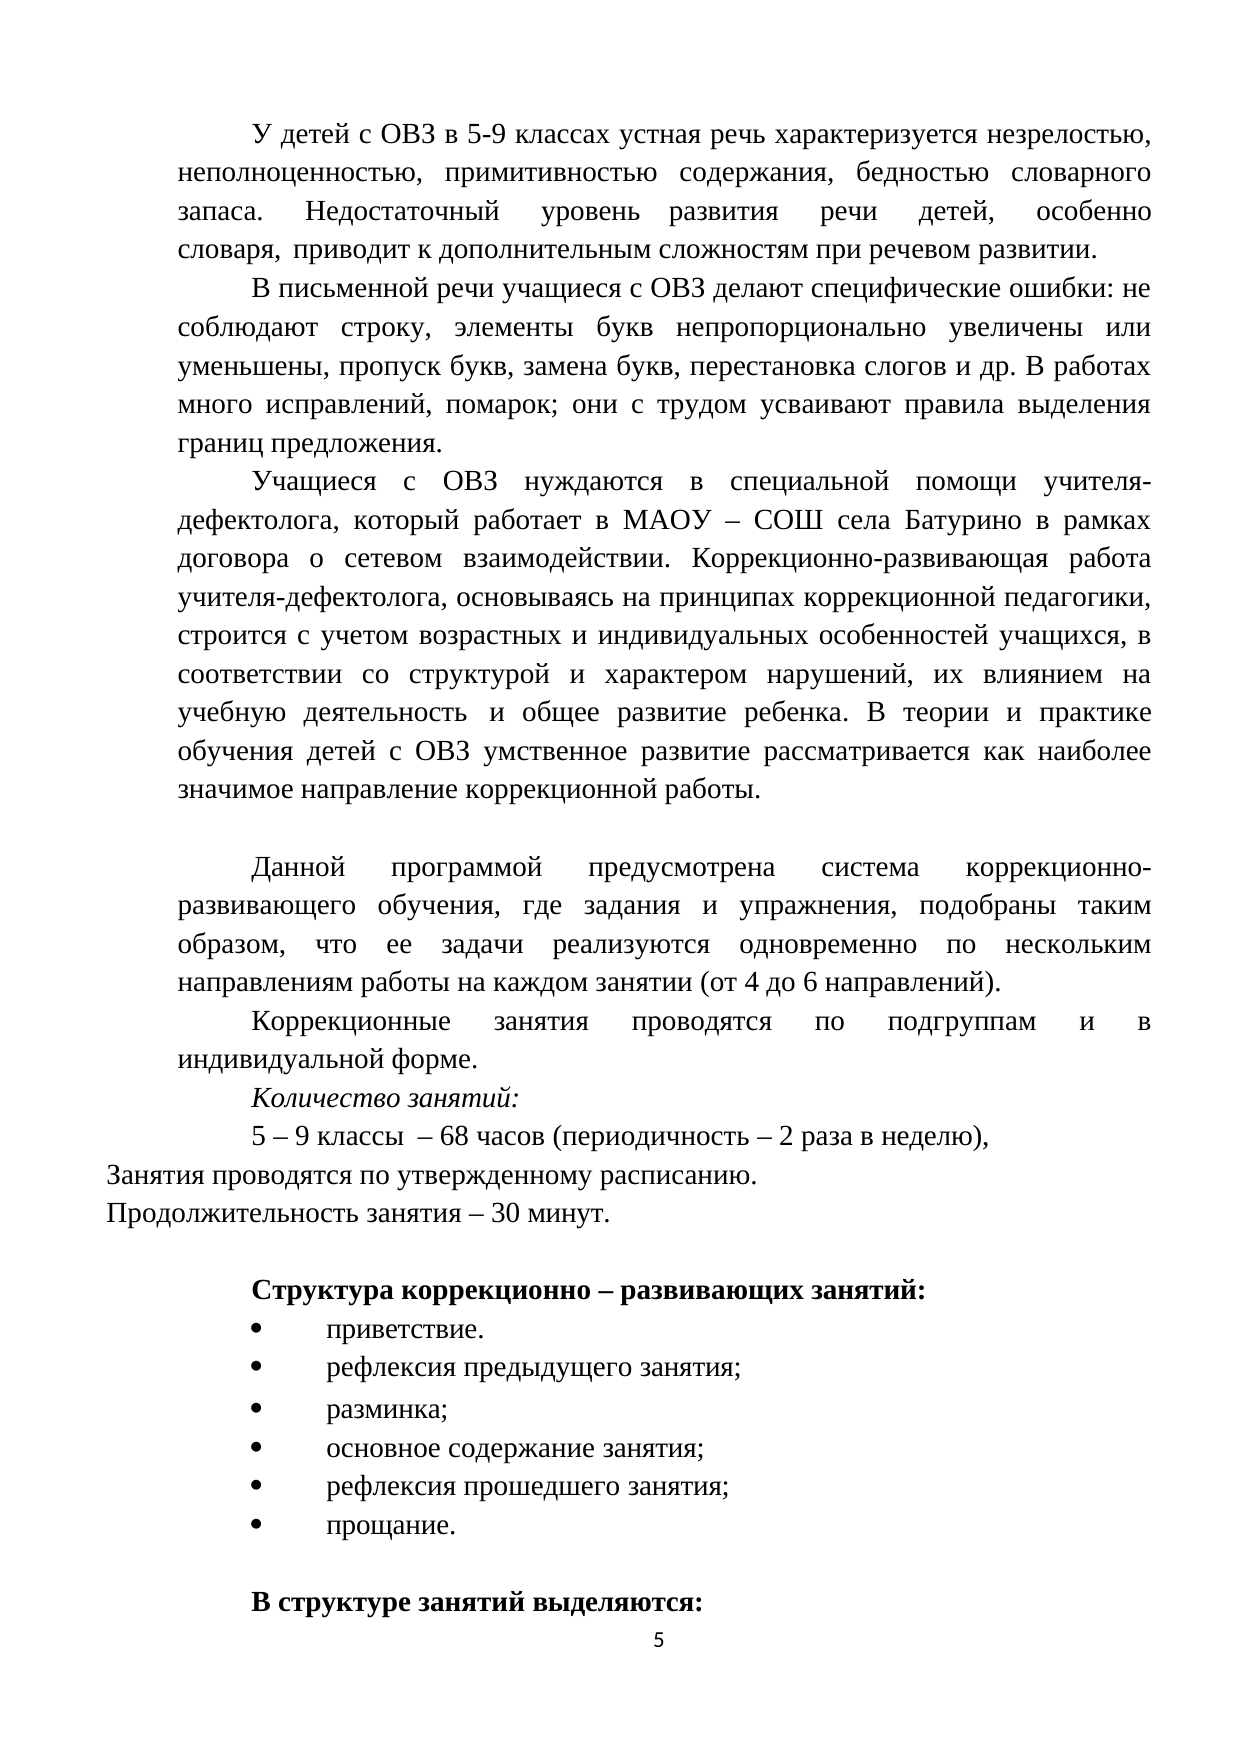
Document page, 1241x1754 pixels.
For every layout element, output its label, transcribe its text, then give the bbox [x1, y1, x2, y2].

text Количество занятий: [251, 1080, 1213, 1113]
text В письменной речи учащиеся с ОВЗ делают специфические ошибки: не соблюдают строку, элементы букв непропорционально увеличены или уменьшены, пропуск букв, замена букв, перестановка слогов и др. В работах много исправлений, помарок; они с трудом усваивают правила выделения границ предложения. [177, 271, 1152, 458]
text Данной программой предусмотрена система коррекционно- развивающего обучения, где задания и упражнения, подобраны таким образом, что ее задачи реализуются одновременно по нескольким направлениям работы на каждом занятии (от 4 до 6 направлений). [177, 849, 1152, 998]
list – 9 классы – 68 часов (периодичность – 2 раза в неделю), [251, 1118, 1213, 1152]
list приветствие. [251, 1311, 1213, 1345]
list разминка; [251, 1391, 1213, 1425]
list прощание. [251, 1507, 1213, 1540]
text Коррекционные занятия проводятся по подгруппам и в индивидуальной форме. [177, 1003, 1152, 1075]
text Структура коррекционно – развивающих занятий: [251, 1272, 1213, 1306]
list рефлексия прошедшего занятия; [251, 1468, 1213, 1502]
list основное содержание занятия; [251, 1430, 1213, 1463]
text Учащиеся с ОВЗ нуждаются в специальной помощи учителя- дефектолога, который работает в МАОУ – СОШ села Батурино в рамках договора о сетевом взаимодействии. Коррекционно-развивающая работа учителя-дефектолога, основываясь на принципах коррекционной педагогики, строится с учетом возрастных и индивидуальных особенностей учащихся, в соответствии со структурой и характером нарушений, их влиянием на учебную деятельность и общее развитие ребенка. В теории и практике обучения детей с ОВЗ умственное развитие рассматривается как наиболее значимое направление коррекционной работы. [177, 463, 1152, 805]
text Занятия проводятся по утвержденному расписанию. [106, 1157, 921, 1191]
text Продолжительность занятия – 30 минут. [106, 1196, 1213, 1229]
text В структуре занятий выделяются: [251, 1584, 1213, 1617]
text У детей с ОВЗ в 5-9 классах устная речь характеризуется незрелостью, неполноценностью, примитивностью содержания, бедностью словарного запаса. Недостаточный уровень развития речи детей, особенно словаря, приводит к дополнительным сложностям при речевом развитии. [177, 116, 1152, 265]
list рефлексия предыдущего занятия; [251, 1349, 1213, 1383]
